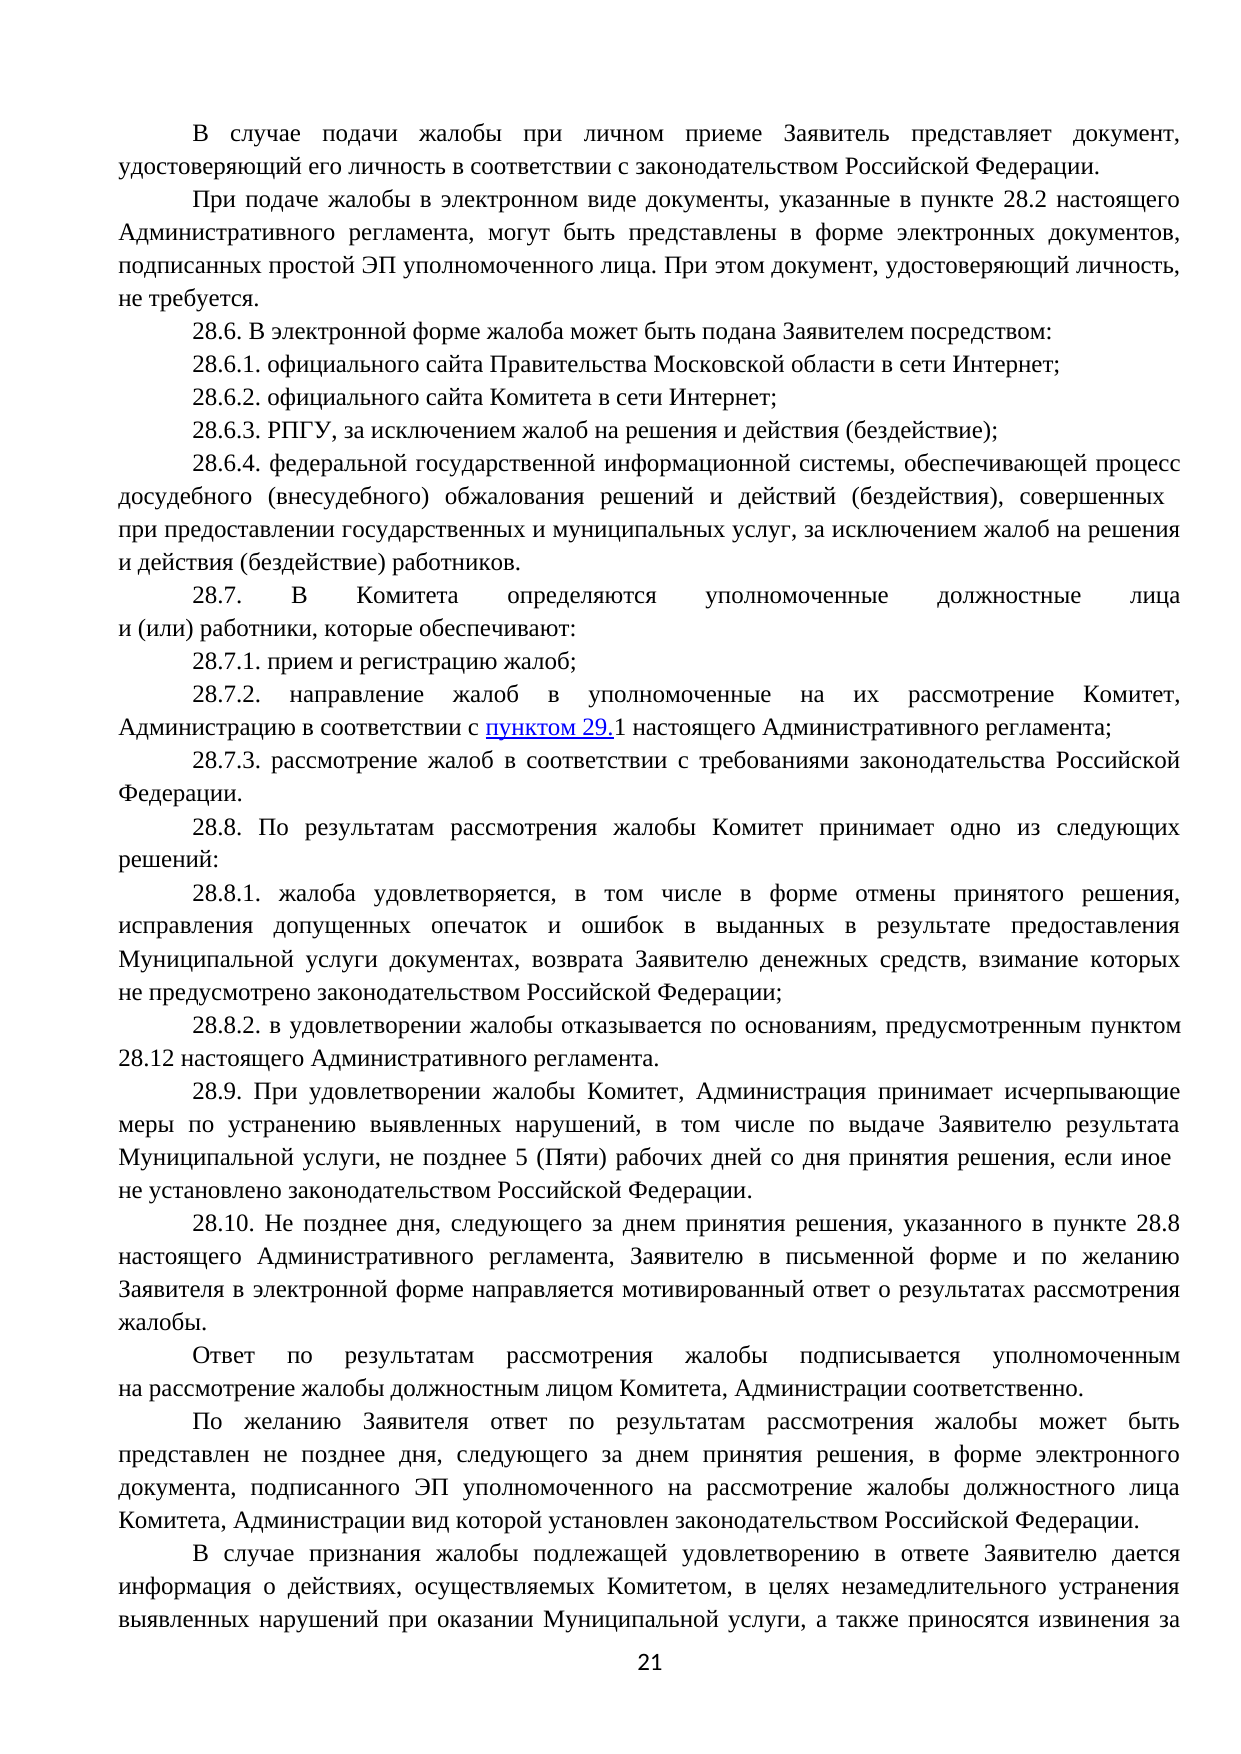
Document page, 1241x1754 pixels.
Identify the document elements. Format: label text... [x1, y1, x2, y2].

text В случае подачи жалобы при личном приеме Заявитель представляет документ, удостоверяющий его личность в соответствии с законодательством Российской Федерации. [118, 118, 1181, 180]
text 28.6.3. РПГУ, за исключением жалоб на решения и действия (бездействие); [118, 415, 1181, 444]
text 28.6.2. официального сайта Комитета в сети Интернет; [118, 382, 1181, 411]
text 28.8. По результатам рассмотрения жалобы Комитет принимает одно из следующих решений: [118, 812, 1181, 873]
text 28.7.3. рассмотрение жалоб в соответствии с требованиями законодательства Российской Федерации. [118, 746, 1181, 807]
text 28.9. При удовлетворении жалобы Комитет, Администрация принимает исчерпывающие меры по устранению выявленных нарушений, в том числе по выдаче Заявителю результата Муниципальной услуги, не позднее 5 (Пяти) рабочих дней со дня принятия решения, если иное не установлено законодательством Российской Федерации. [118, 1076, 1181, 1203]
text 28.7.1. прием и регистрацию жалоб; [118, 646, 1181, 675]
text При подаче жалобы в электронном виде документы, указанные в пункте 28.2 настоящего Административного регламента, могут быть представлены в форме электронных документов, подписанных простой ЭП уполномоченного лица. При этом документ, удостоверяющий личность, не требуется. [118, 184, 1181, 312]
text 28.7.2. направление жалоб в уполномоченные на их рассмотрение Комитет, Администрацию в соответствии с пунктом 29.1 настоящего Административного регламента; [118, 679, 1181, 741]
text 28.10. Не позднее дня, следующего за днем принятия решения, указанного в пункте 28.8 настоящего Административного регламента, Заявителю в письменной форме и по желанию Заявителя в электронной форме направляется мотивированный ответ о результатах рассмотрения жалобы. [118, 1208, 1181, 1336]
text 28.8.1. жалоба удовлетворяется, в том числе в форме отмены принятого решения, исправления допущенных опечаток и ошибок в выданных в результате предоставления Муниципальной услуги документах, возврата Заявителю денежных средств, взимание которых не предусмотрено законодательством Российской Федерации; [118, 878, 1181, 1005]
text 28.8.2. в удовлетворении жалобы отказывается по основаниям, предусмотренным пунктом 28.12 настоящего Административного регламента. [118, 1010, 1181, 1071]
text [118, 1538, 1181, 1633]
text По желанию Заявителя ответ по результатам рассмотрения жалобы может быть представлен не позднее дня, следующего за днем принятия решения, в форме электронного документа, подписанного ЭП уполномоченного на рассмотрение жалобы должностного лица Комитета, Администрации вид которой установлен законодательством Российской Федерации. [118, 1406, 1181, 1534]
text Ответ по результатам рассмотрения жалобы подписывается уполномоченным на рассмотрение жалобы должностным лицом Комитета, Администрации соответственно. [118, 1340, 1181, 1402]
text 28.6. В электронной форме жалоба может быть подана Заявителем посредством: [118, 316, 1181, 345]
text 28.7. В Комитета определяются уполномоченные должностные лица и (или) работники, которые обеспечивают: [118, 580, 1181, 642]
text 28.6.4. федеральной государственной информационной системы, обеспечивающей процесс досудебного (внесудебного) обжалования решений и действий (бездействия), совершенных при предоставлении государственных и муниципальных услуг, за исключением жалоб на решения и действия (бездействие) работников. [118, 448, 1181, 576]
text 28.6.1. официального сайта Правительства Московской области в сети Интернет; [118, 349, 1181, 378]
